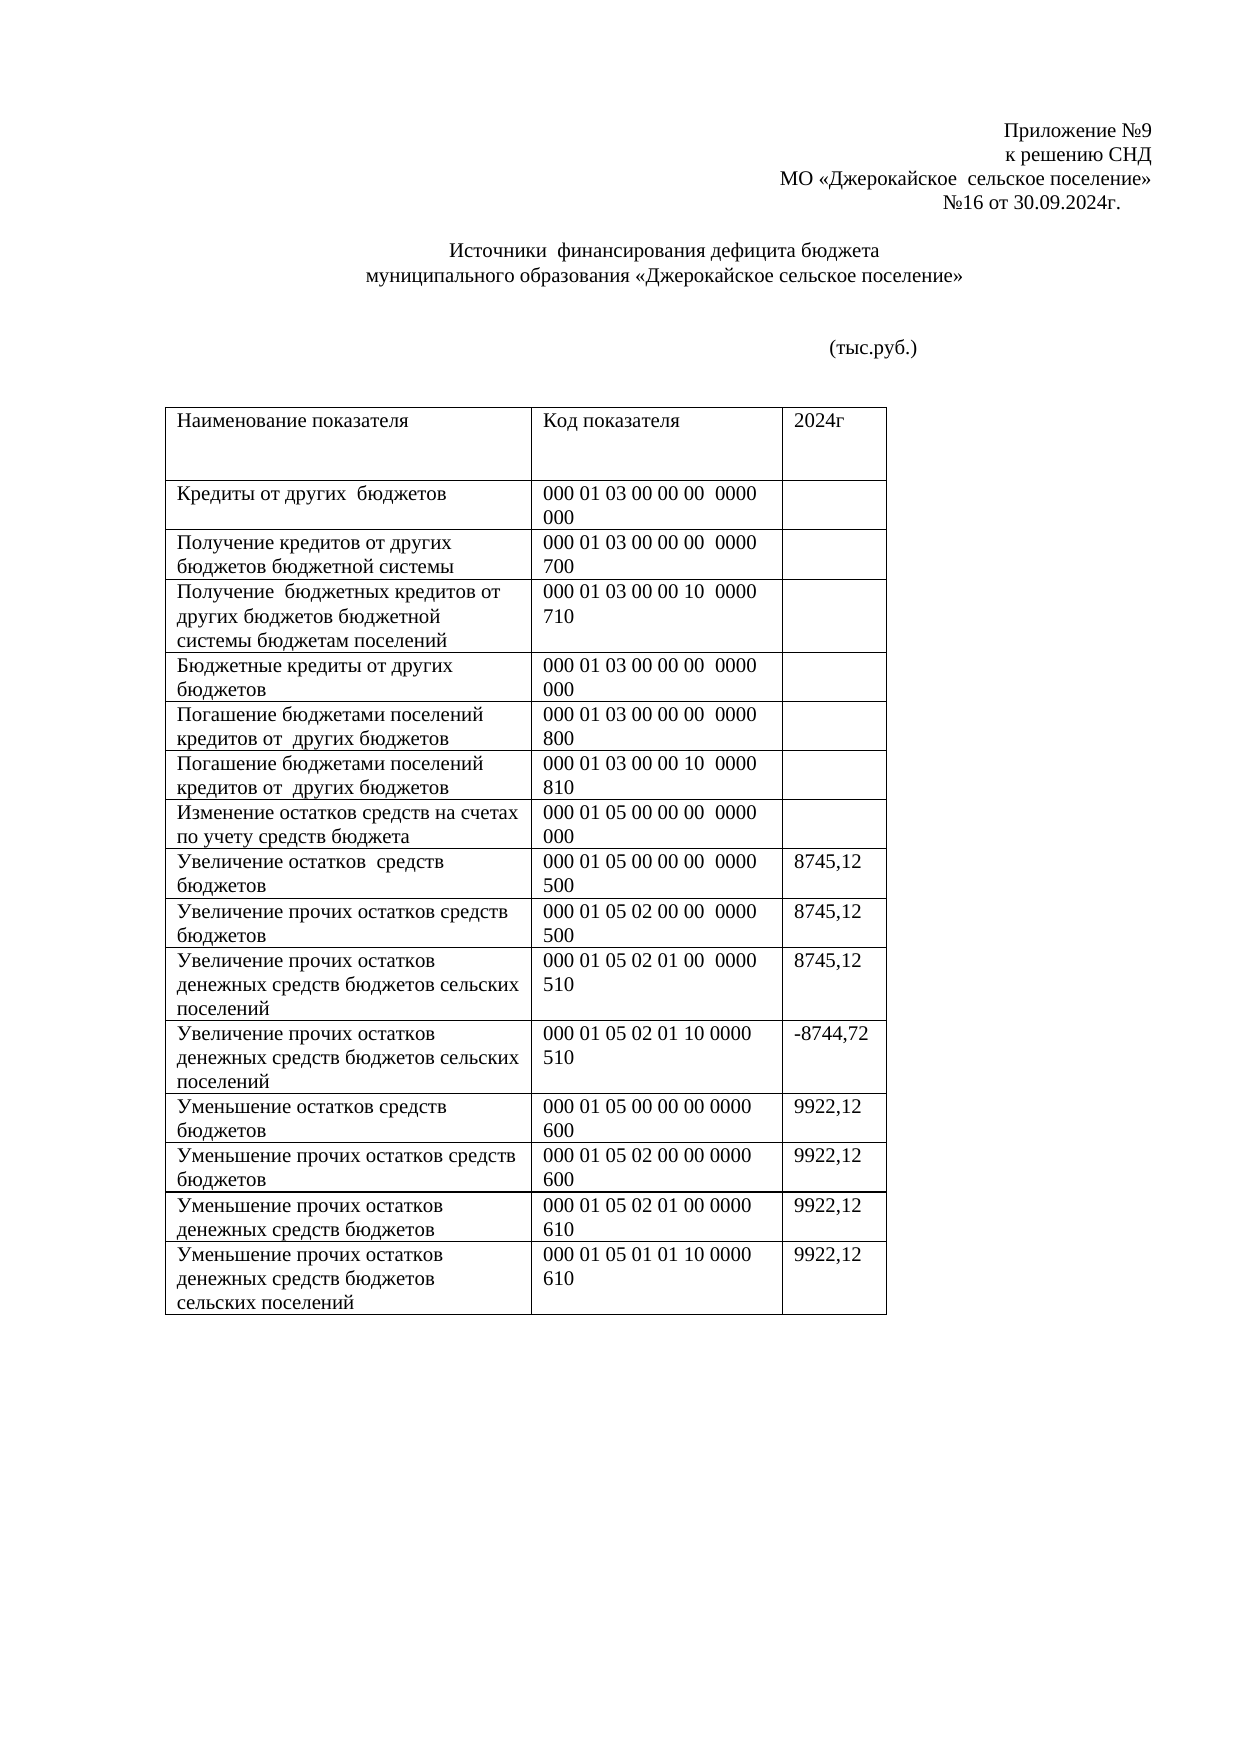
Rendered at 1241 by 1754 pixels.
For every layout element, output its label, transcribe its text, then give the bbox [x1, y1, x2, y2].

table_cell 000 01 05 00 00 00 0000 000 [532, 800, 782, 848]
table_cell -8744,72 [783, 1021, 886, 1093]
table_cell [783, 800, 886, 848]
table_cell 000 01 05 02 00 00 0000 500 [532, 899, 782, 947]
text Источники финансирования дефицита бюджета [177, 238, 1152, 262]
table_cell Уменьшение прочих остатков денежных средств бюджетов [166, 1193, 531, 1241]
table_cell 9922,12 [783, 1143, 886, 1191]
text №16 от 30.09.2024г. [177, 190, 1152, 214]
table_cell Увеличение прочих остатков средств бюджетов [166, 899, 531, 947]
table_cell 000 01 03 00 00 00 0000 000 [532, 653, 782, 701]
table_cell 000 01 05 02 01 10 0000 510 [532, 1021, 782, 1093]
table_cell [783, 530, 886, 578]
table_cell [783, 751, 886, 799]
table_cell 9922,12 [783, 1094, 886, 1142]
table_cell 000 01 03 00 00 00 0000 700 [532, 530, 782, 578]
table_cell 000 01 03 00 00 00 0000 800 [532, 702, 782, 750]
table_cell 8745,12 [783, 849, 886, 897]
text (тыс.руб.) [177, 335, 1152, 359]
table_cell 000 01 05 00 00 00 0000 500 [532, 849, 782, 897]
table_cell 000 01 03 00 00 00 0000 000 [532, 481, 782, 529]
table_cell 9922,12 [783, 1242, 886, 1314]
table_cell 8745,12 [783, 899, 886, 947]
table_cell 9922,12 [783, 1193, 886, 1241]
table_cell Изменение остатков средств на счетах по учету средств бюджета [166, 800, 531, 848]
table_cell Увеличение остатков средств бюджетов [166, 849, 531, 897]
text муниципального образования «Джерокайское сельское поселение» [177, 262, 1152, 287]
table_cell Увеличение прочих остатков денежных средств бюджетов сельских поселений [166, 948, 531, 1020]
table_cell Уменьшение прочих остатков средств бюджетов [166, 1143, 531, 1191]
table_cell [783, 580, 886, 652]
table_header Код показателя [532, 408, 782, 480]
table_cell Уменьшение остатков средств бюджетов [166, 1094, 531, 1142]
text МО «Джерокайское сельское поселение» [177, 166, 1152, 190]
table_cell Уменьшение прочих остатков денежных средств бюджетов сельских поселений [166, 1242, 531, 1314]
table_cell 000 01 05 00 00 00 0000 600 [532, 1094, 782, 1142]
table_cell [783, 702, 886, 750]
table_cell Получение кредитов от других бюджетов бюджетной системы [166, 530, 531, 578]
table_cell [783, 653, 886, 701]
text Приложение №9 [177, 118, 1152, 142]
table_cell Погашение бюджетами поселений кредитов от других бюджетов [166, 702, 531, 750]
table_cell 000 01 05 02 01 00 0000 510 [532, 948, 782, 1020]
table_cell 000 01 05 01 01 10 0000 610 [532, 1242, 782, 1314]
table_cell Бюджетные кредиты от других бюджетов [166, 653, 531, 701]
table_header 2024г [783, 408, 886, 480]
table_cell 8745,12 [783, 948, 886, 1020]
table_cell 000 01 05 02 00 00 0000 600 [532, 1143, 782, 1191]
table_cell 000 01 05 02 01 00 0000 610 [532, 1193, 782, 1241]
table_cell Кредиты от других бюджетов [166, 481, 531, 529]
table_cell Увеличение прочих остатков денежных средств бюджетов сельских поселений [166, 1021, 531, 1093]
table_cell Получение бюджетных кредитов от других бюджетов бюджетной системы бюджетам поселений [166, 580, 531, 652]
text к решению СНД [177, 142, 1152, 166]
table_cell Погашение бюджетами поселений кредитов от других бюджетов [166, 751, 531, 799]
table_cell [783, 481, 886, 529]
table_cell 000 01 03 00 00 10 0000 710 [532, 580, 782, 652]
table_header Наименование показателя [166, 408, 531, 480]
table_cell 000 01 03 00 00 10 0000 810 [532, 751, 782, 799]
